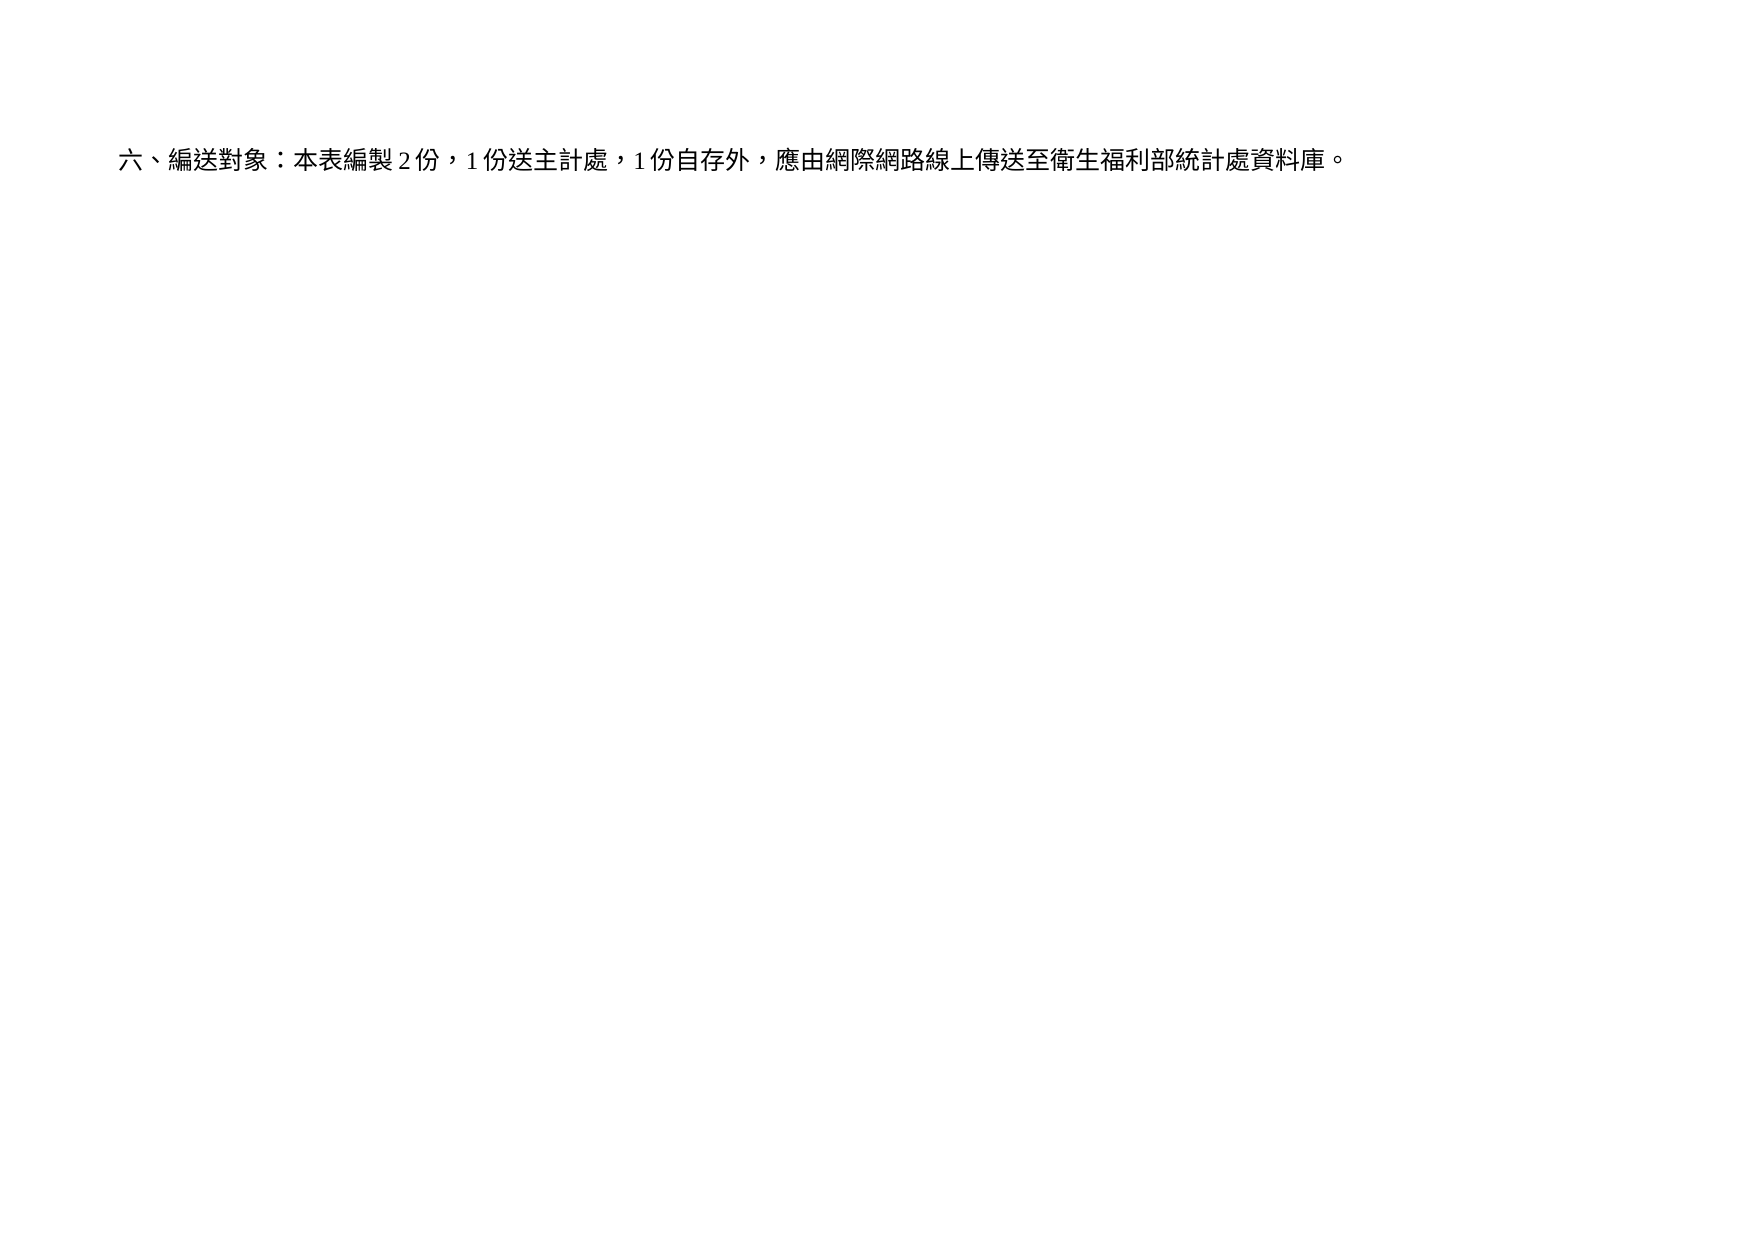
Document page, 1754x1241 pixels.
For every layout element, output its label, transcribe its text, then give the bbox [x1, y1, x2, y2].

text 六、編送對象：本表編製2份，1份送主計處，1份自存外，應由網際網路線上傳送至衛生福利部統計處資料庫。 [118, 133, 1636, 178]
